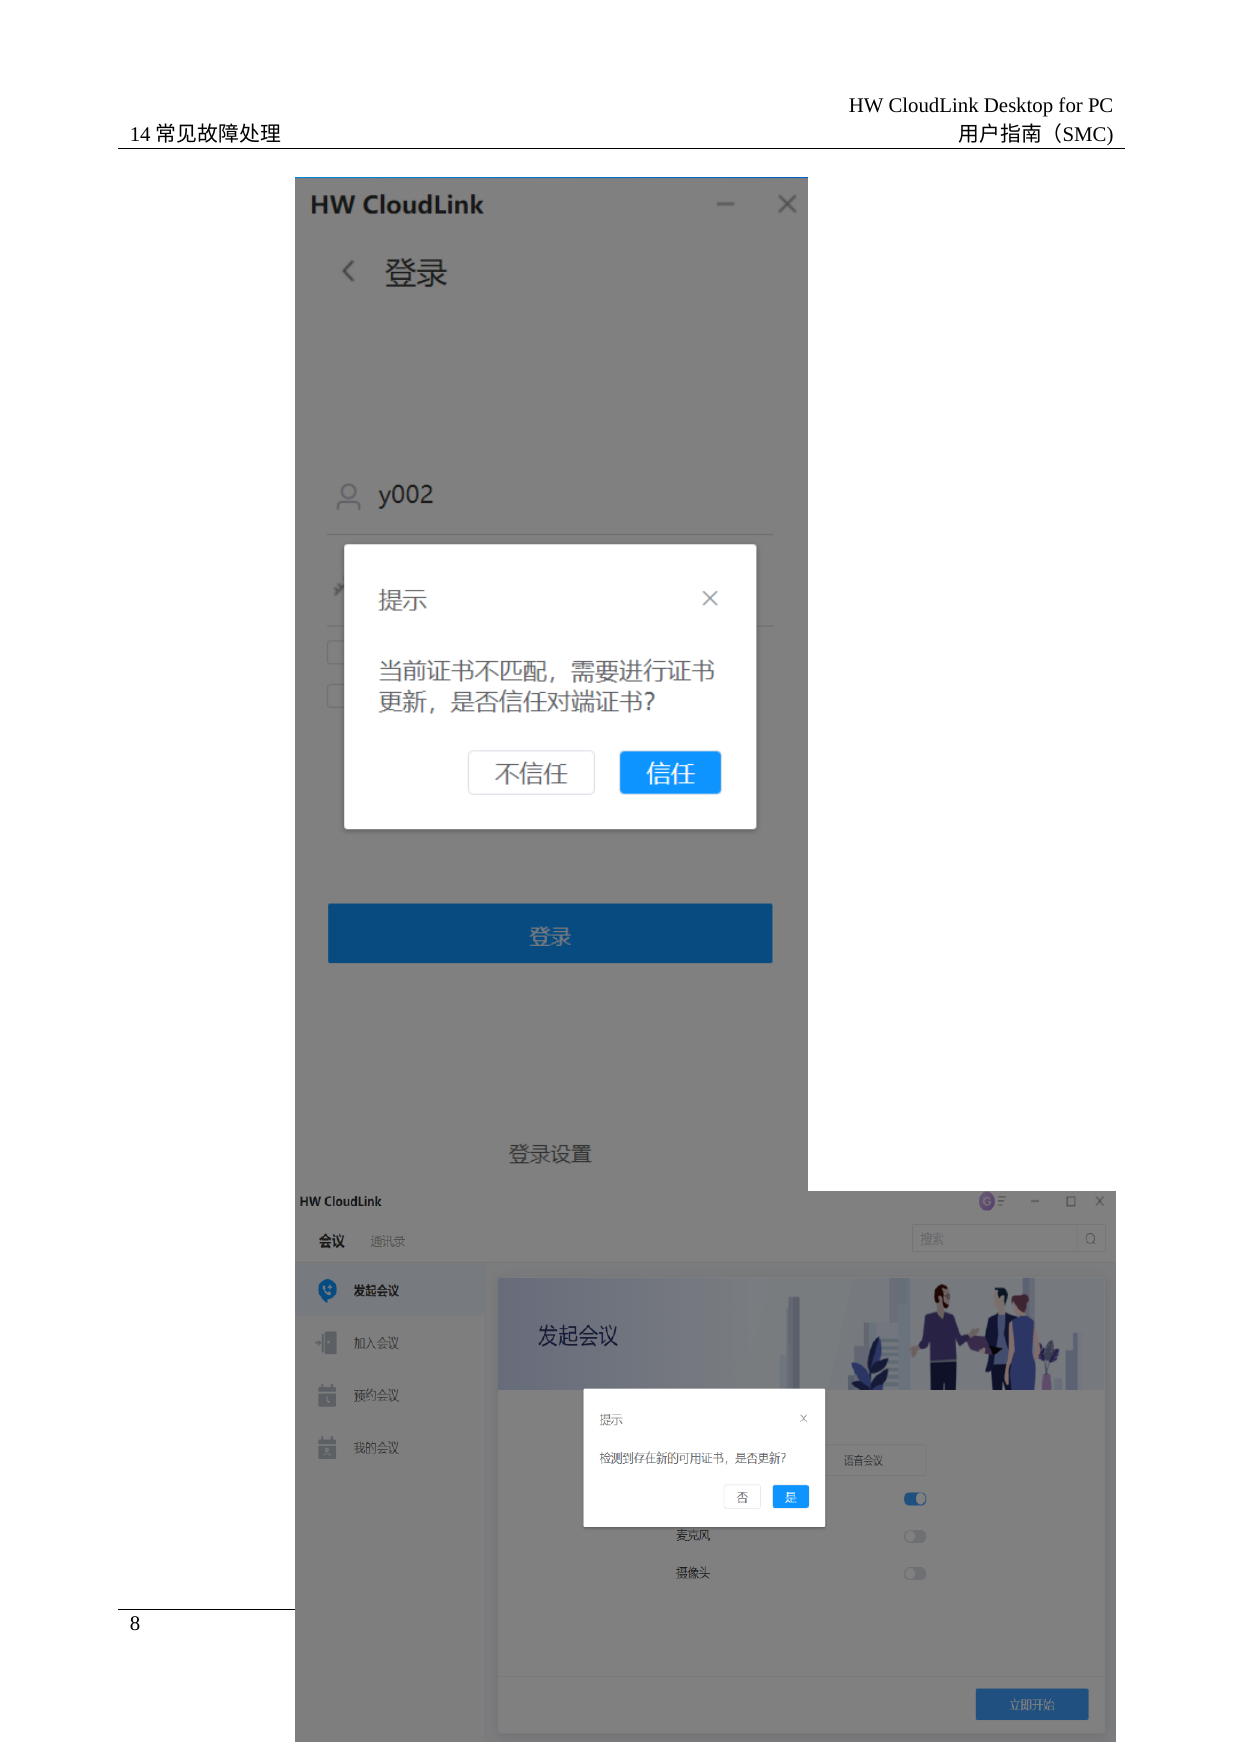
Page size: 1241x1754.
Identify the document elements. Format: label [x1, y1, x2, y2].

picture [295, 177, 1116, 1742]
